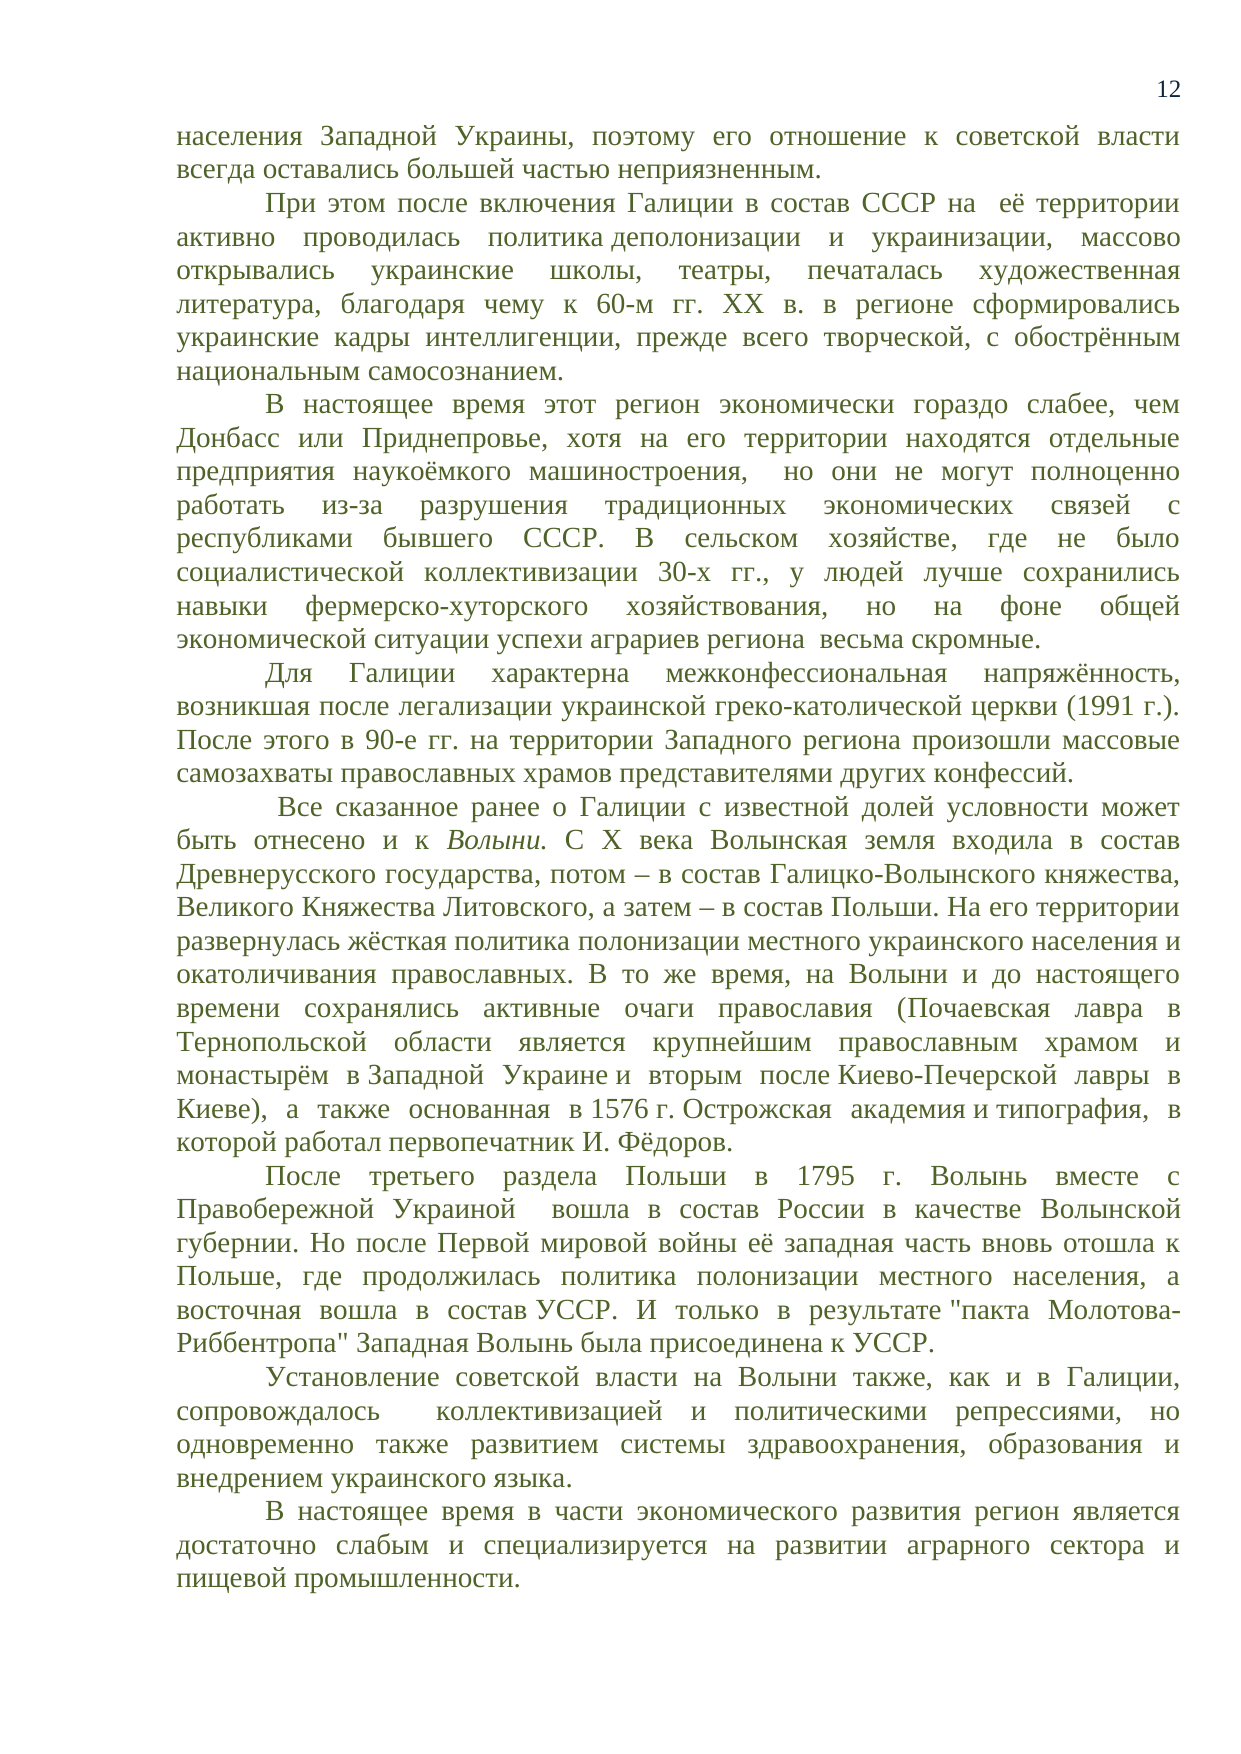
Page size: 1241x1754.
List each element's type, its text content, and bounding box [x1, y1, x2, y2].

text При этом после включения Галиции в состав СССР на её территории активно проводилась политика деполонизации и украинизации, массово открывались украинские школы, театры, печаталась художественная литература, благодаря чему к 60-м гг. ХХ в. в регионе сформировались украинские кадры интеллигенции, прежде всего творческой, с обострённым национальным самосознанием. [176, 185, 1181, 386]
text В настоящее время в части экономического развития регион является достаточно слабым и специализируется на развитии аграрного сектора и пищевой промышленности. [176, 1493, 1181, 1594]
text Установление советской власти на Волыни также, как и в Галиции, сопровождалось коллективизацией и политическими репрессиями, но одновременно также развитием системы здравоохранения, образования и внедрением украинского языка. [176, 1359, 1181, 1493]
text Для Галиции характерна межконфессиональная напряжённость, возникшая после легализации украинской греко-католической церкви (1991 г.). После этого в 90-е гг. на территории Западного региона произошли массовые самозахваты православных храмов представителями других конфессий. [176, 655, 1181, 789]
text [176, 118, 1181, 185]
text После третьего раздела Польши в 1795 г. Волынь вместе с Правобережной Украиной вошла в состав России в качестве Волынской губернии. Но после Первой мировой войны её западная часть вновь отошла к Польше, где продолжилась политика полонизации местного населения, а восточная вошла в состав УССР. И только в результате "пакта Молотова-Риббентропа" Западная Волынь была присоединена к УССР. [176, 1158, 1181, 1359]
text Все сказанное ранее о Галиции с известной долей условности может быть отнесено и к Волыни. С X века Волынская земля входила в состав Древнерусского государства, потом – в состав Галицко-Волынского княжества, Великого Княжества Литовского, а затем – в состав Польши. На его территории развернулась жёсткая политика полонизации местного украинского населения и окатоличивания православных. В то же время, на Волыни и до настоящего времени сохранялись активные очаги православия (Почаевская лавра в Тернопольской области является крупнейшим православным храмом и монастырём в Западной Украине и вторым после Киево-Печерской лавры в Киеве), а также основанная в 1576 г. Острожская академия и типография, в которой работал первопечатник И. Фёдоров. [176, 789, 1181, 1158]
text В настоящее время этот регион экономически гораздо слабее, чем Донбасс или Приднепровье, хотя на его территории находятся отдельные предприятия наукоёмкого машиностроения, но они не могут полноценно работать из-за разрушения традиционных экономических связей с республиками бывшего СССР. В сельском хозяйстве, где не было социалистической коллективизации 30-х гг., у людей лучше сохранились навыки фермерско-хуторского хозяйствования, но на фоне общей экономической ситуации успехи аграриев региона весьма скромные. [176, 386, 1181, 655]
